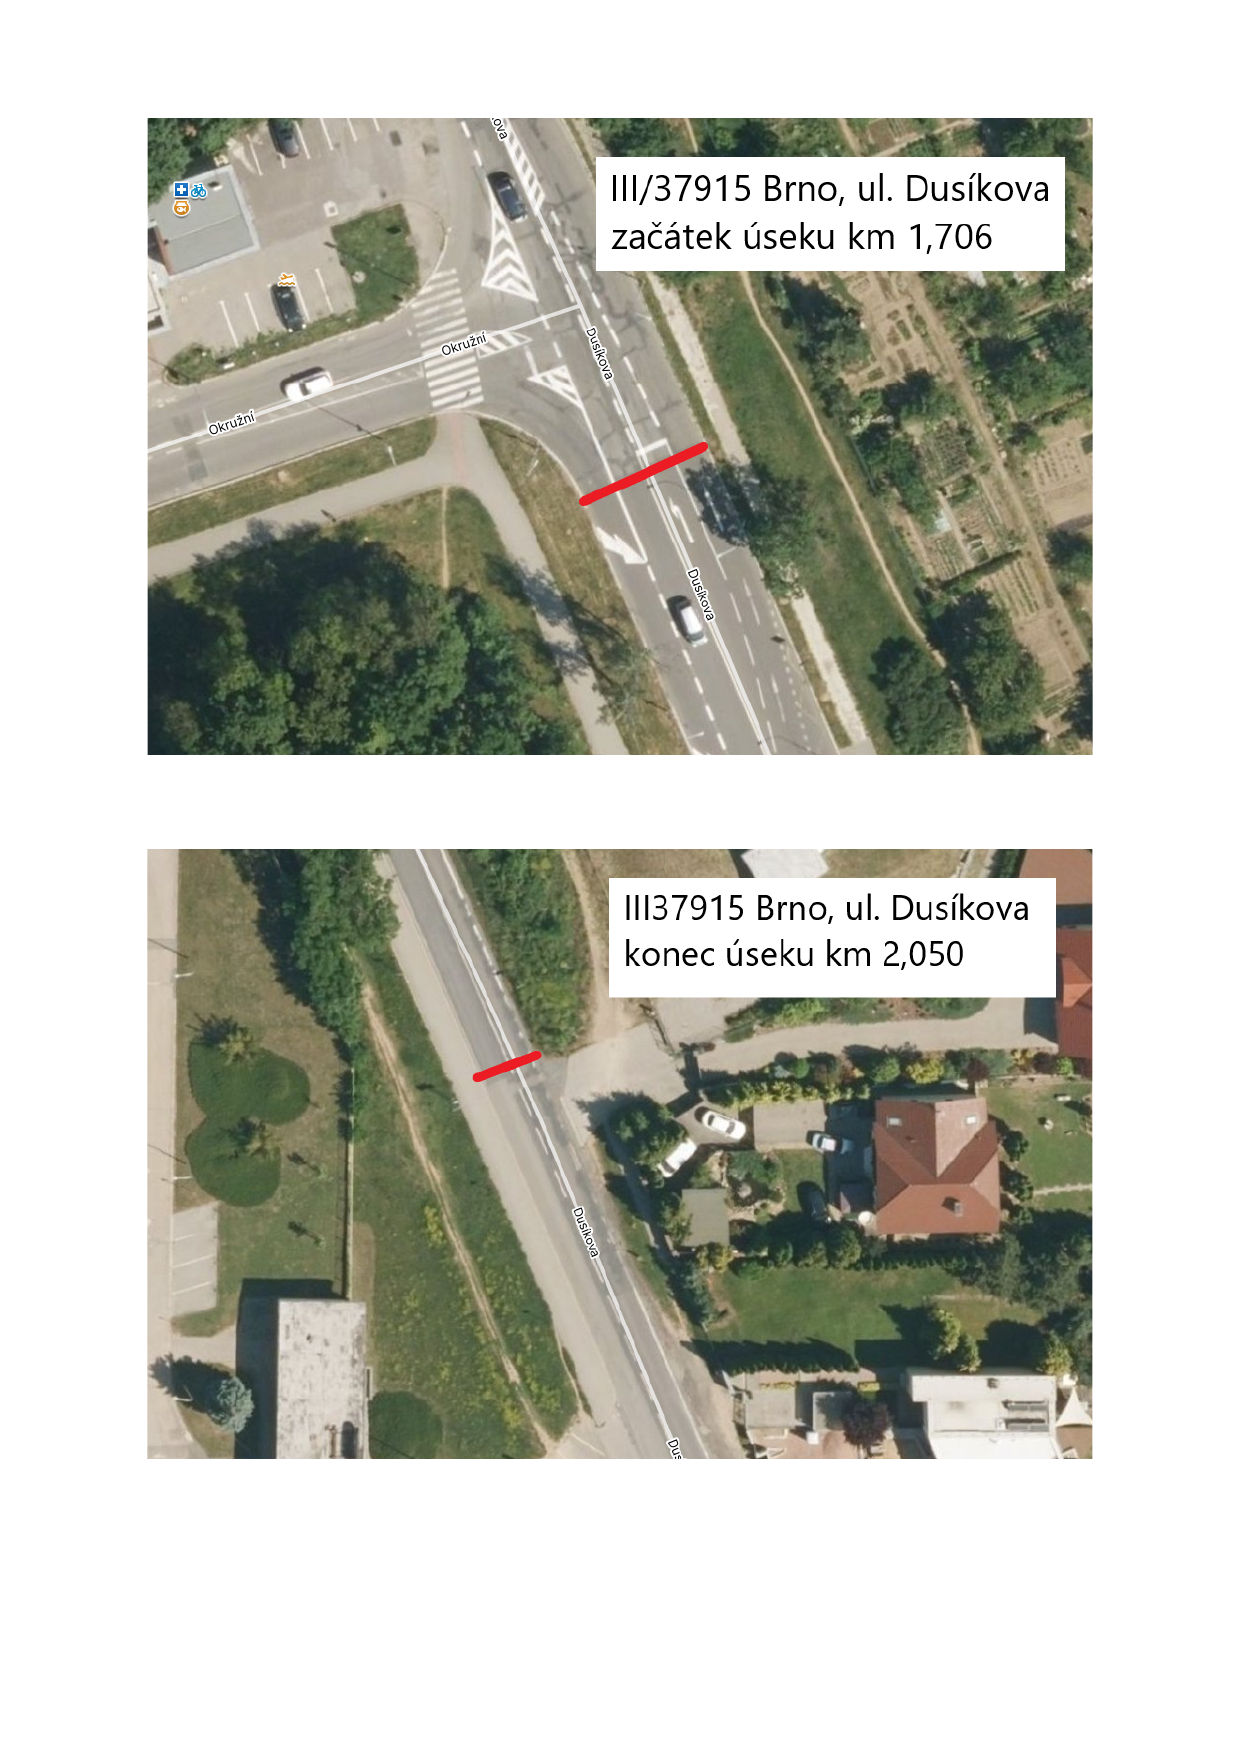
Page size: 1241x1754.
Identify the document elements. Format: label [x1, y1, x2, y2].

picture [147, 849, 1093, 1459]
picture [147, 118, 1093, 755]
